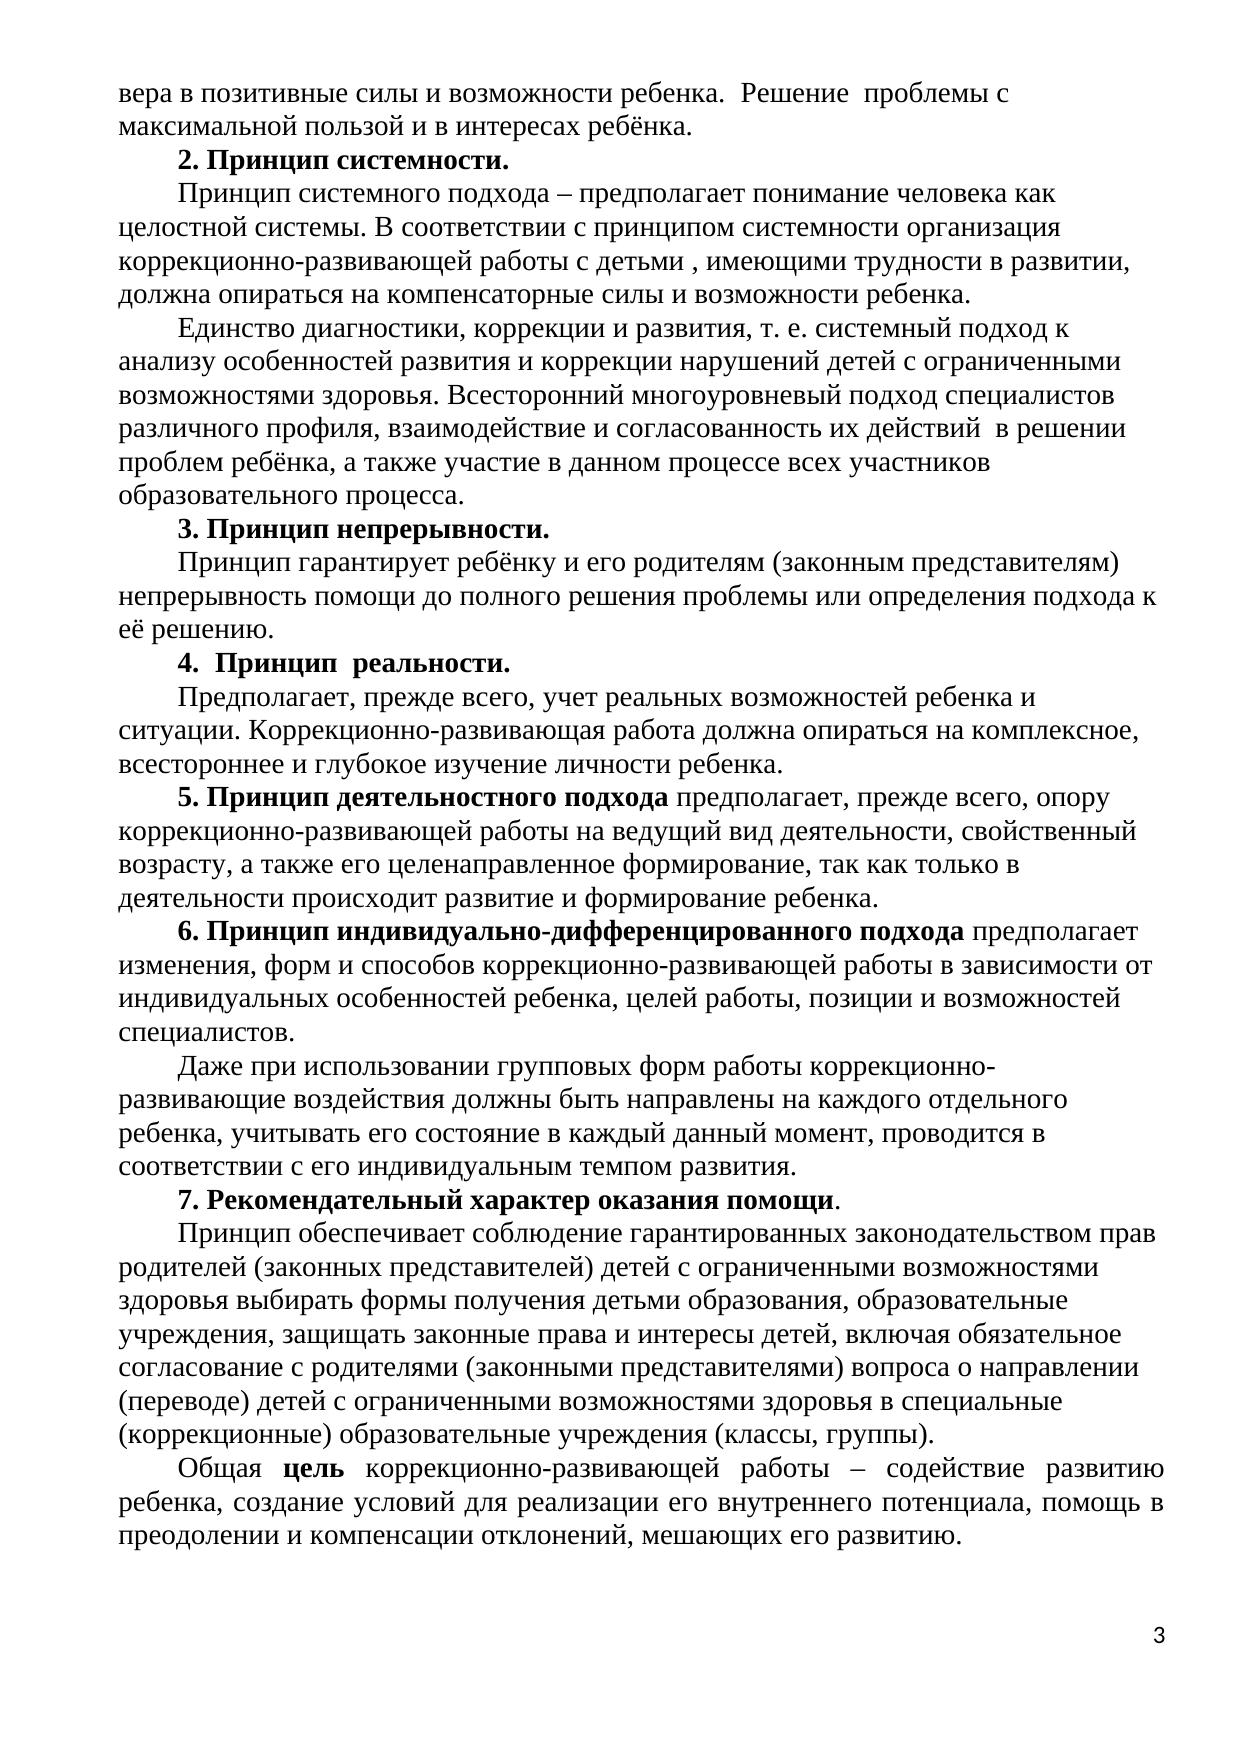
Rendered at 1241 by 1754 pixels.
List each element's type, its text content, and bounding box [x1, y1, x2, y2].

text 5. Принцип деятельностного подхода предполагает, прежде всего, опору коррекционно-развивающей работы на ведущий вид деятельности, свойственный возрасту, а также его целенаправленное формирование, так как только в деятельности происходит развитие и формирование ребенка. [118, 779, 1165, 913]
text Принцип гарантирует ребёнку и его родителям (законным представителям) непрерывность помощи до полного решения проблемы или определения подхода к её решению. [118, 544, 1165, 645]
text 6. Принцип индивидуально-дифференцированного подхода предполагает изменения, форм и способов коррекционно-развивающей работы в зависимости от индивидуальных особенностей ребенка, целей работы, позиции и возможностей специалистов. [118, 913, 1165, 1048]
text Предполагает, прежде всего, учет реальных возможностей ребенка и ситуации. Коррекционно-развивающая работа должна опираться на комплексное, всестороннее и глубокое изучение личности ребенка. [118, 679, 1165, 779]
text 3. Принцип непрерывности. [177, 511, 1165, 544]
list Принцип реальности. [177, 645, 1165, 679]
text Общая цель коррекционно-развивающей работы – содействие развитию ребенка, создание условий для реализации его внутреннего потенциала, помощь в преодолении и компенсации отклонений, мешающих его развитию. [118, 1450, 1165, 1551]
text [118, 75, 1165, 142]
text Принцип системного подхода – предполагает понимание человека как целостной системы. В соответствии с принципом системности организация коррекционно-развивающей работы с детьми , имеющими трудности в развитии, должна опираться на компенсаторные силы и возможности ребенка. [118, 176, 1165, 310]
text Даже при использовании групповых форм работы коррекционно- развивающие воздействия должны быть направлены на каждого отдельного ребенка, учитывать его состояние в каждый данный момент, проводится в соответствии с его индивидуальным темпом развития. [118, 1048, 1165, 1182]
text Единство диагностики, коррекции и развития, т. е. системный подход к анализу особенностей развития и коррекции нарушений детей с ограниченными возможностями здоровья. Всесторонний многоуровневый подход специалистов различного профиля, взаимодействие и согласованность их действий в решении проблем ребёнка, а также участие в данном процессе всех участников образовательного процесса. [118, 310, 1165, 511]
text Принцип обеспечивает соблюдение гарантированных законодательством прав родителей (законных представителей) детей с ограниченными возможностями здоровья выбирать формы получения детьми образования, образовательные учреждения, защищать законные права и интересы детей, включая обязательное согласование с родителями (законными представителями) вопроса о направлении (переводе) детей с ограниченными возможностями здоровья в специальные (коррекционные) образовательные учреждения (классы, группы). [118, 1215, 1165, 1450]
text 2. Принцип системности. [177, 142, 1165, 176]
text 7. Рекомендательный характер оказания помощи. [177, 1182, 1165, 1215]
